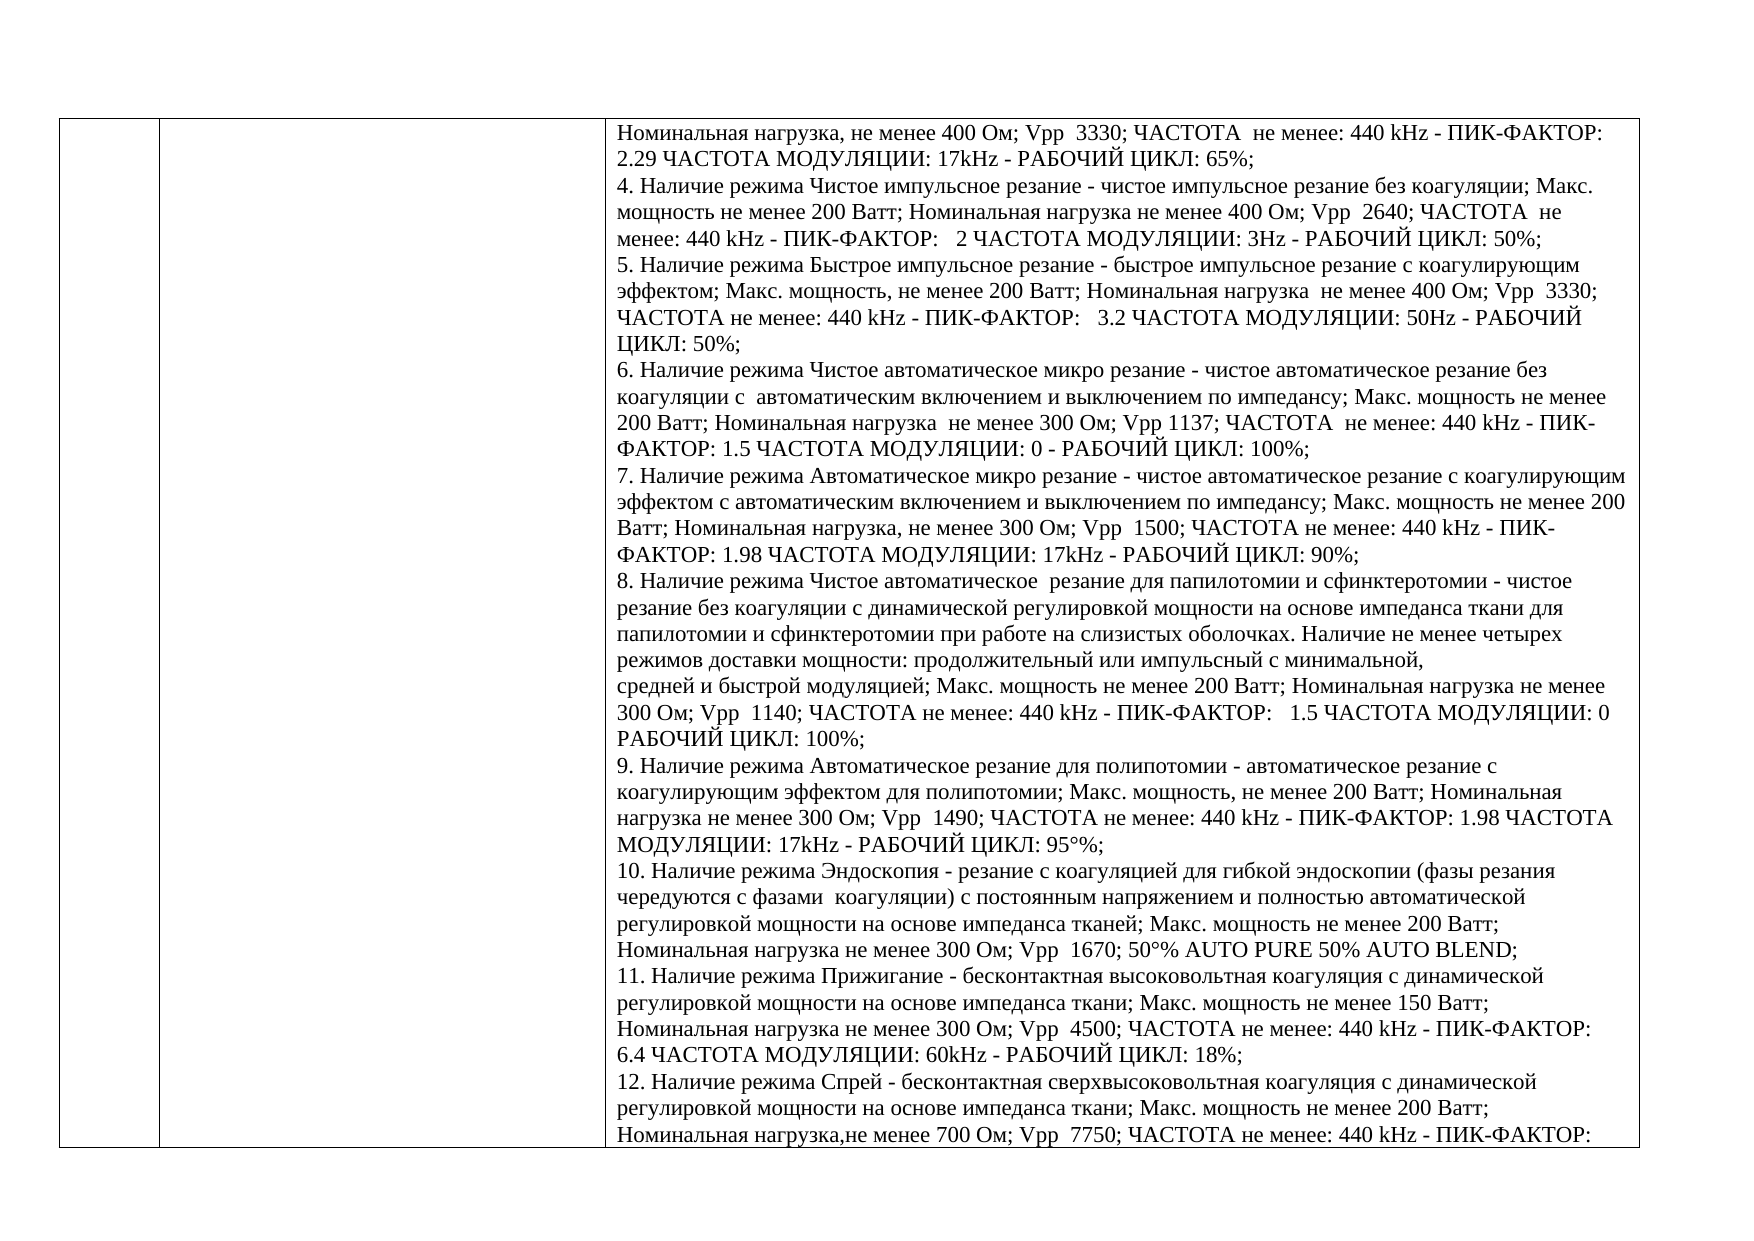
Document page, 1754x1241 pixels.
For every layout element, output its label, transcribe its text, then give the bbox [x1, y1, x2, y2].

table_cell 2 [60, 119, 159, 1147]
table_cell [160, 119, 605, 1147]
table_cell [606, 119, 1639, 1147]
